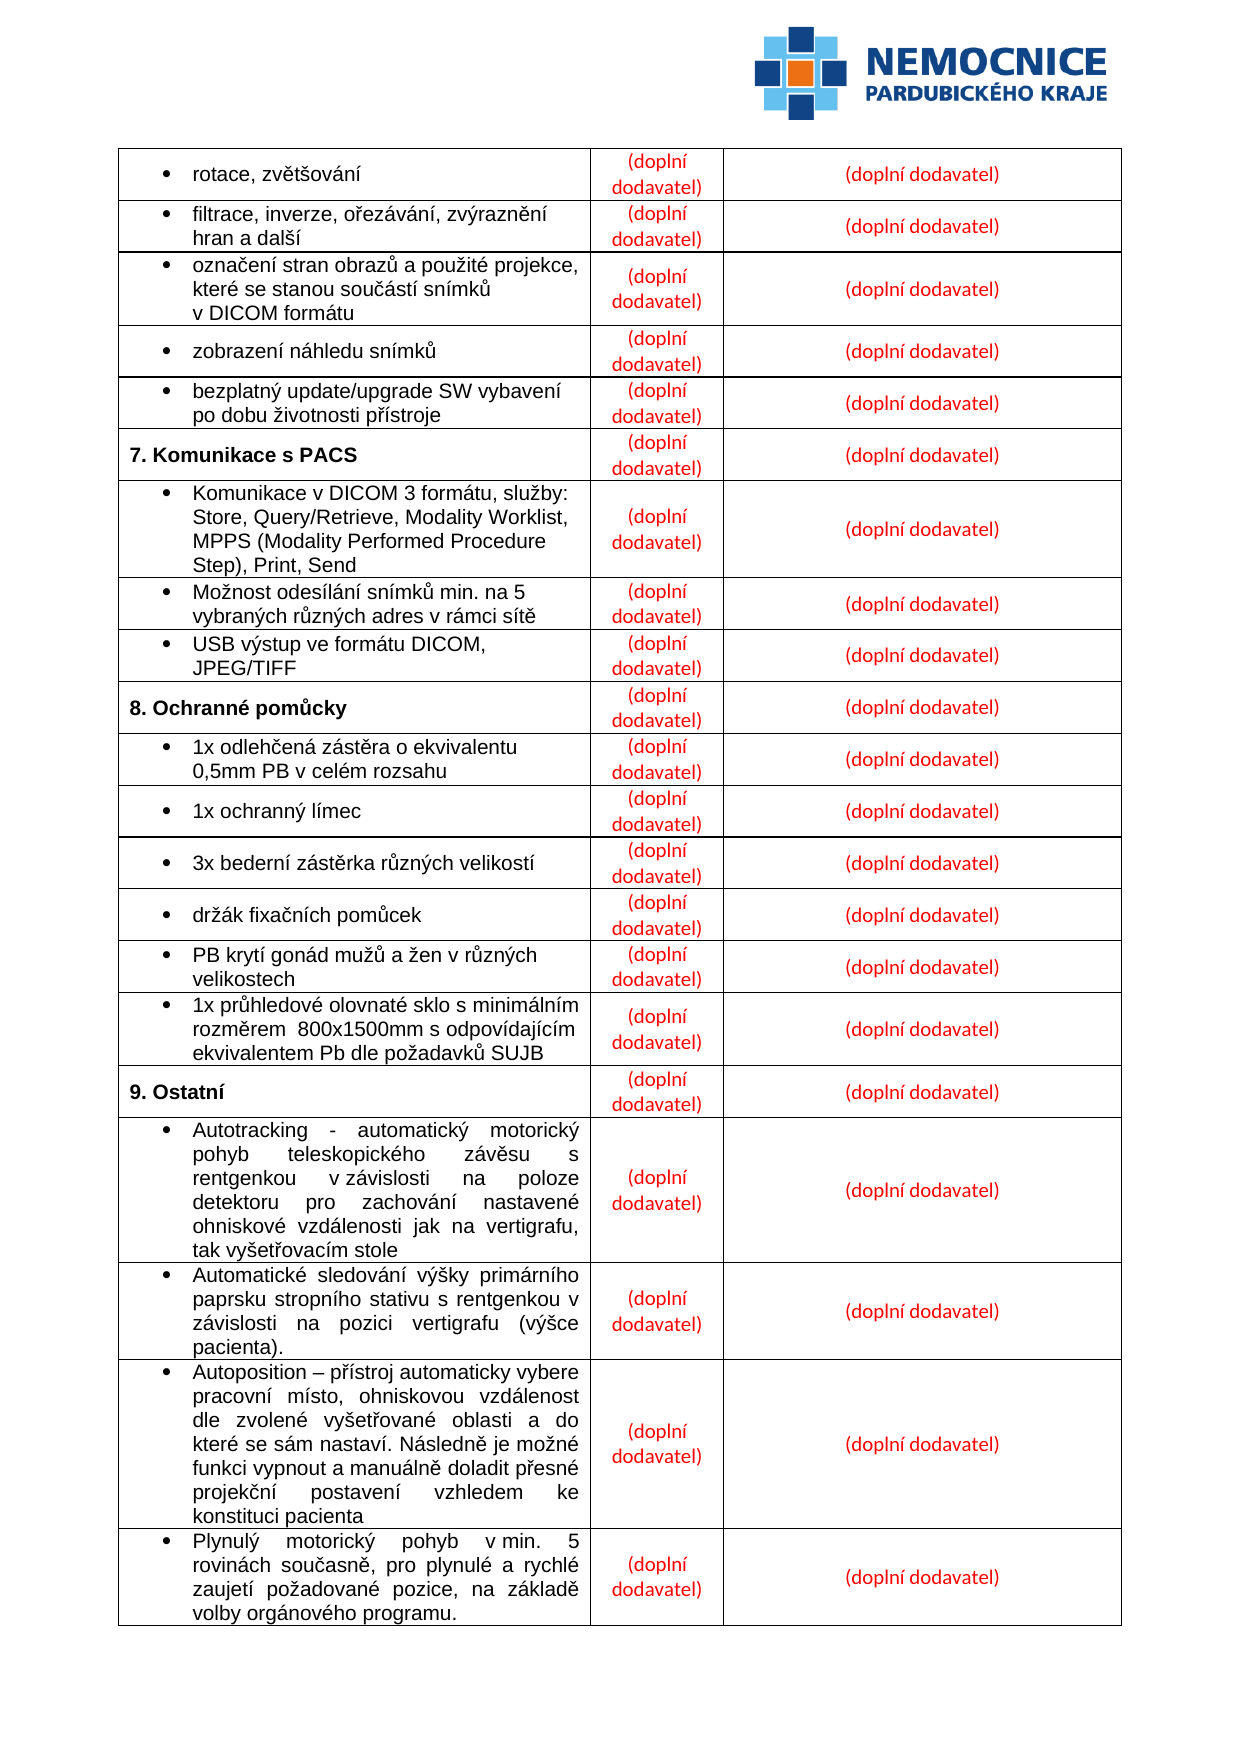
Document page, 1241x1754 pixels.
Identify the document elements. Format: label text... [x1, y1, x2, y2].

table_cell bezplatný update/upgrade SW vybavení po dobu životnosti přístroje [119, 378, 590, 428]
table_cell zobrazení náhledu snímků [119, 326, 590, 376]
table_cell (doplní dodavatel) [724, 253, 1121, 324]
table_cell (doplní dodavatel) [591, 378, 723, 428]
table_cell (doplní dodavatel) [591, 838, 723, 888]
table_cell (doplní dodavatel) [591, 889, 723, 940]
table_cell (doplní dodavatel) [591, 1529, 723, 1625]
table_cell (doplní dodavatel) [591, 1360, 723, 1528]
table_cell (doplní dodavatel) [591, 253, 723, 324]
table_cell (doplní dodavatel) [724, 630, 1121, 681]
table_cell (doplní dodavatel) [724, 838, 1121, 888]
table_cell 7. Komunikace s PACS [119, 429, 590, 480]
table_cell Autoposition – přístroj automaticky vybere pracovní místo, ohniskovou vzdálenost dle zvolené vyšetřované oblasti a do které se sám nastaví. Následně je možné funkci vypnout a manuálně doladit přesné projekční postavení vzhledem ke konstituci pacienta [119, 1360, 590, 1528]
table_cell (doplní dodavatel) [591, 578, 723, 629]
table_cell (doplní dodavatel) [724, 149, 1121, 199]
table_cell (doplní dodavatel) [724, 941, 1121, 992]
table_cell (doplní dodavatel) [724, 378, 1121, 428]
table_cell 1x průhledové olovnaté sklo s minimálním rozměrem 800x1500mm s odpovídajícím ekvivalentem Pb dle požadavků SUJB [119, 993, 590, 1065]
table_cell 8. Ochranné pomůcky [119, 682, 590, 733]
table_cell (doplní dodavatel) [724, 201, 1121, 251]
table_cell Automatické sledování výšky primárního paprsku stropního stativu s rentgenkou v závislosti na pozici vertigrafu (výšce pacienta). [119, 1263, 590, 1359]
table_cell 1x odlehčená zástěra o ekvivalentu 0,5mm PB v celém rozsahu [119, 734, 590, 784]
table_cell (doplní dodavatel) [591, 682, 723, 733]
table_cell Možnost odesílání snímků min. na 5 vybraných různých adres v rámci sítě [119, 578, 590, 629]
table_cell (doplní dodavatel) [724, 734, 1121, 784]
table_cell 3x bederní zástěrka různých velikostí [119, 838, 590, 888]
table_cell 9. Ostatní [119, 1066, 590, 1117]
table_cell (doplní dodavatel) [591, 941, 723, 992]
table_cell Autotracking - automatický motorický pohyb teleskopického závěsu s rentgenkou v závislosti na poloze detektoru pro zachování nastavené ohniskové vzdálenosti jak na vertigrafu, tak vyšetřovacím stole [119, 1118, 590, 1262]
table_cell (doplní dodavatel) [591, 326, 723, 376]
table_cell (doplní dodavatel) [724, 429, 1121, 480]
table_cell (doplní dodavatel) [591, 429, 723, 480]
table_cell (doplní dodavatel) [591, 1118, 723, 1262]
table_cell (doplní dodavatel) [724, 889, 1121, 940]
table_cell (doplní dodavatel) [724, 1360, 1121, 1528]
table_cell (doplní dodavatel) [591, 786, 723, 836]
table_cell (doplní dodavatel) [724, 682, 1121, 733]
table_cell (doplní dodavatel) [591, 734, 723, 784]
table_cell označení stran obrazů a použité projekce, které se stanou součástí snímků v DICOM formátu [119, 253, 590, 324]
table_cell rotace, zvětšování [119, 149, 590, 199]
table_cell (doplní dodavatel) [724, 786, 1121, 836]
table_cell Komunikace v DICOM 3 formátu, služby: Store, Query/Retrieve, Modality Worklist, MPPS (Modality Performed Procedure Step), Print, Send [119, 481, 590, 577]
table_cell (doplní dodavatel) [591, 149, 723, 199]
table_cell Plynulý motorický pohyb v min. 5 rovinách současně, pro plynulé a rychlé zaujetí požadované pozice, na základě volby orgánového programu. [119, 1529, 590, 1625]
table_cell (doplní dodavatel) [724, 1529, 1121, 1625]
table_cell (doplní dodavatel) [724, 1066, 1121, 1117]
table_cell (doplní dodavatel) [724, 481, 1121, 577]
table_cell (doplní dodavatel) [724, 578, 1121, 629]
table_cell (doplní dodavatel) [724, 993, 1121, 1065]
table_cell 1x ochranný límec [119, 786, 590, 836]
table_cell (doplní dodavatel) [724, 1118, 1121, 1262]
table_cell (doplní dodavatel) [591, 1263, 723, 1359]
table_cell držák fixačních pomůcek [119, 889, 590, 940]
table_cell (doplní dodavatel) [724, 326, 1121, 376]
table_cell USB výstup ve formátu DICOM, JPEG/TIFF [119, 630, 590, 681]
table_cell filtrace, inverze, ořezávání, zvýraznění hran a další [119, 201, 590, 251]
table_cell (doplní dodavatel) [591, 993, 723, 1065]
picture [753, 25, 1107, 121]
table_cell (doplní dodavatel) [591, 481, 723, 577]
table_cell (doplní dodavatel) [591, 201, 723, 251]
table_cell (doplní dodavatel) [591, 1066, 723, 1117]
table_cell (doplní dodavatel) [591, 630, 723, 681]
table_cell (doplní dodavatel) [724, 1263, 1121, 1359]
table_cell PB krytí gonád mužů a žen v různých velikostech [119, 941, 590, 992]
